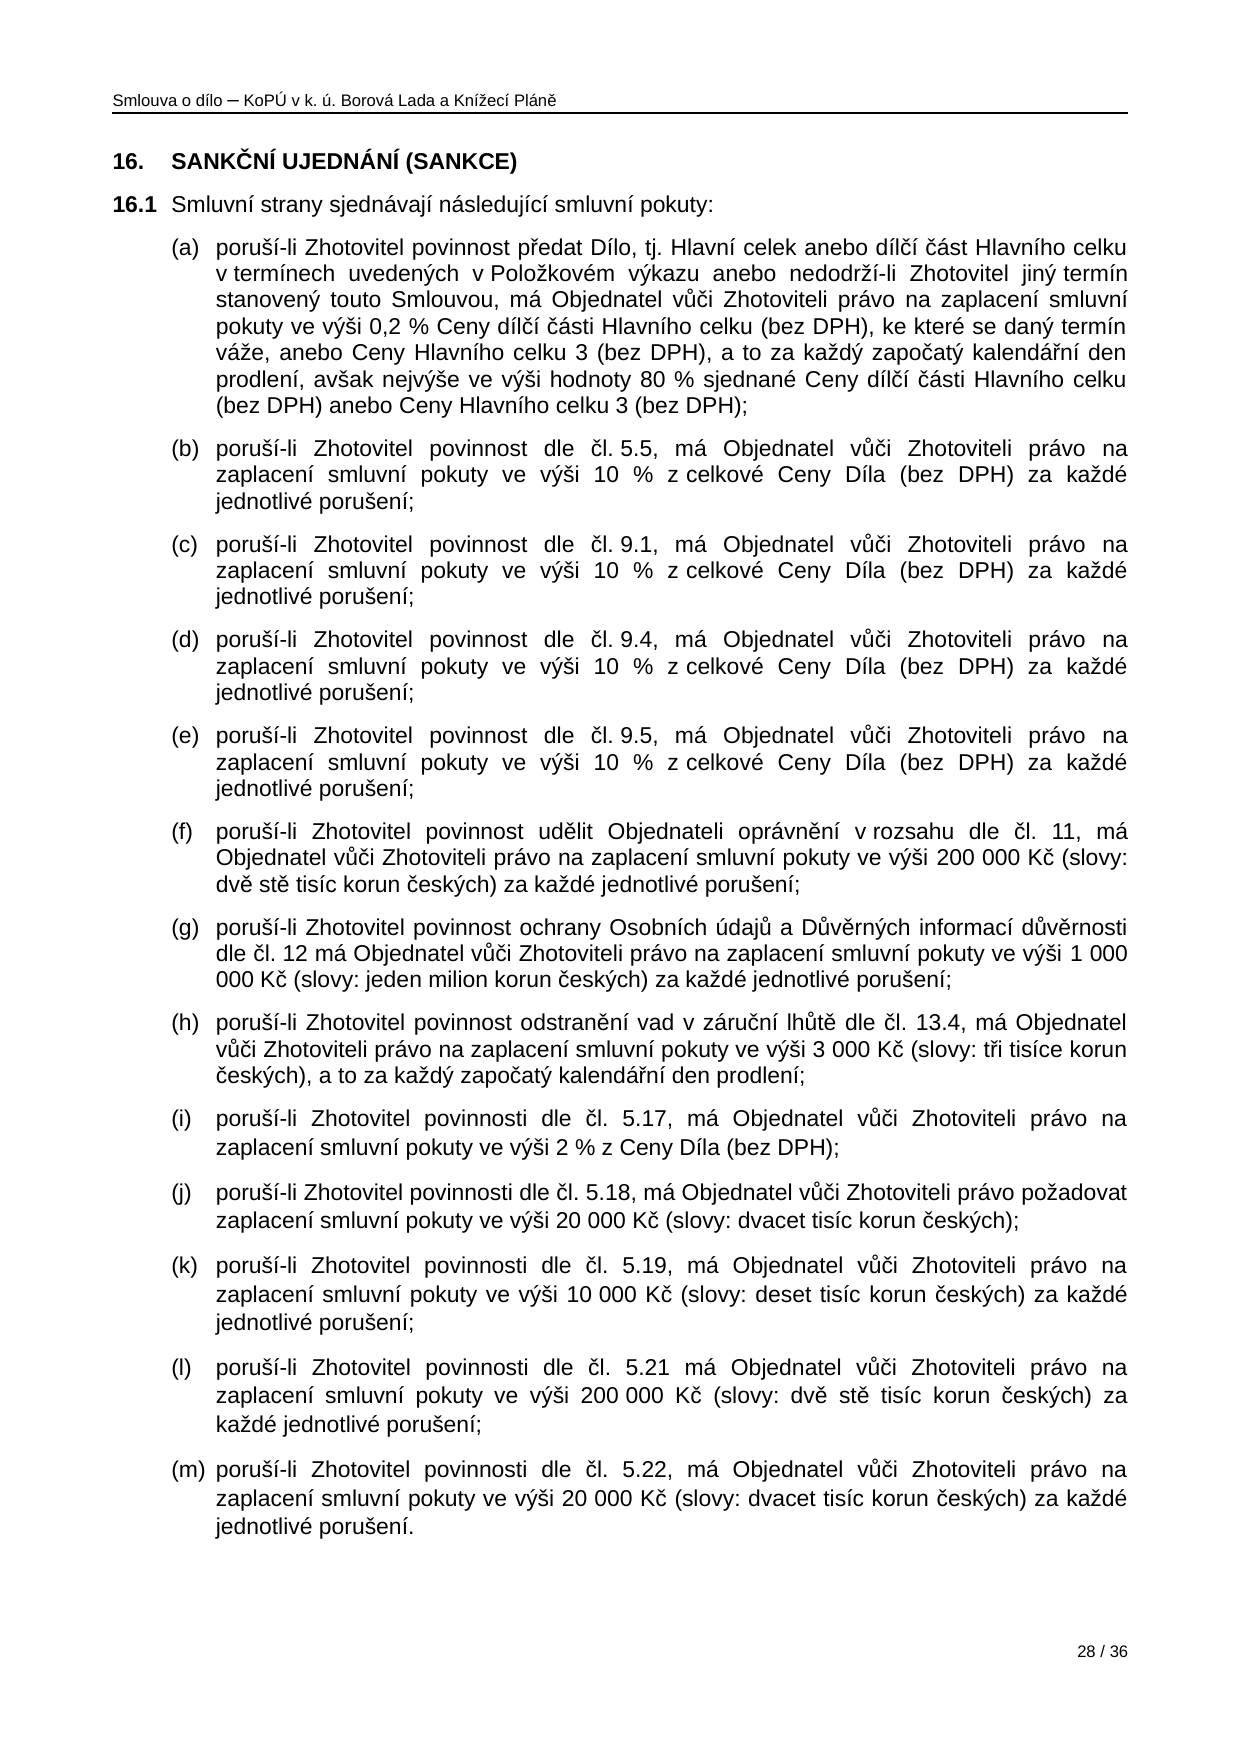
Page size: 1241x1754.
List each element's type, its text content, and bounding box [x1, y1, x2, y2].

list poruší-li Zhotovitel povinnost dle čl. 9.4, má Objednatel vůči Zhotoviteli právo na zaplacení smluvní pokuty ve výši 10 % z celkové Ceny Díla (bez DPH) za každé jednotlivé porušení; [171, 626, 1128, 705]
list poruší-li Zhotovitel povinnost dle čl. 5.5, má Objednatel vůči Zhotoviteli právo na zaplacení smluvní pokuty ve výši 10 % z celkové Ceny Díla (bez DPH) za každé jednotlivé porušení; [171, 435, 1128, 514]
text poruší-li Zhotovitel povinnost udělit Objednateli oprávnění v rozsahu dle čl. 11, má Objednatel vůči Zhotoviteli právo na zaplacení smluvní pokuty ve výši 200 000 Kč (slovy: dvě stě tisíc korun českých) za každé jednotlivé porušení; [171, 818, 1128, 897]
list poruší-li Zhotovitel povinnost dle čl. 9.1, má Objednatel vůči Zhotoviteli právo na zaplacení smluvní pokuty ve výši 10 % z celkové Ceny Díla (bez DPH) za každé jednotlivé porušení; [171, 531, 1128, 610]
list poruší-li Zhotovitel povinnost dle čl. 9.5, má Objednatel vůči Zhotoviteli právo na zaplacení smluvní pokuty ve výši 10 % z celkové Ceny Díla (bez DPH) za každé jednotlivé porušení; [171, 722, 1128, 801]
text poruší-li Zhotovitel povinnosti dle čl. 5.21 má Objednatel vůči Zhotoviteli právo na zaplacení smluvní pokuty ve výši 200 000 Kč (slovy: dvě stě tisíc korun českých) za každé jednotlivé porušení; [171, 1354, 1128, 1437]
list poruší-li Zhotovitel povinnost předat Dílo, tj. Hlavní celek anebo dílčí část Hlavního celku v termínech uvedených v Položkovém výkazu anebo nedodrží-li Zhotovitel jiný termín stanovený touto Smlouvou, má Objednatel vůči Zhotoviteli právo na zaplacení smluvní pokuty ve výši 0,2 % Ceny dílčí části Hlavního celku (bez DPH), ke které se daný termín váže, anebo Ceny Hlavního celku 3 (bez DPH), a to za každý započatý kalendářní den prodlení, avšak nejvýše ve výši hodnoty 80 % sjednané Ceny dílčí části Hlavního celku (bez DPH) anebo Ceny Hlavního celku 3 (bez DPH); [171, 234, 1128, 418]
text poruší-li Zhotovitel povinnost odstranění vad v záruční lhůtě dle čl. 13.4, má Objednatel vůči Zhotoviteli právo na zaplacení smluvní pokuty ve výši 3 000 Kč (slovy: tři tisíce korun českých), a to za každý započatý kalendářní den prodlení; [171, 1009, 1128, 1088]
text Smluvní strany sjednávají následující smluvní pokuty: [112, 191, 1128, 217]
text poruší-li Zhotovitel povinnosti dle čl. 5.18, má Objednatel vůči Zhotoviteli právo požadovat zaplacení smluvní pokuty ve výši 20 000 Kč (slovy: dvacet tisíc korun českých); [171, 1178, 1128, 1233]
text poruší-li Zhotovitel povinnosti dle čl. 5.17, má Objednatel vůči Zhotoviteli právo na zaplacení smluvní pokuty ve výši 2 % z Ceny Díla (bez DPH); [171, 1105, 1128, 1160]
text Sankční ujednání (SANKCE) [112, 148, 1128, 174]
text poruší-li Zhotovitel povinnosti dle čl. 5.19, má Objednatel vůči Zhotoviteli právo na zaplacení smluvní pokuty ve výši 10 000 Kč (slovy: deset tisíc korun českých) za každé jednotlivé porušení; [171, 1252, 1128, 1335]
text poruší-li Zhotovitel povinnosti dle čl. 5.22, má Objednatel vůči Zhotoviteli právo na zaplacení smluvní pokuty ve výši 20 000 Kč (slovy: dvacet tisíc korun českých) za každé jednotlivé porušení. [171, 1456, 1128, 1539]
text poruší-li Zhotovitel povinnost ochrany Osobních údajů a Důvěrných informací důvěrnosti dle čl. 12 má Objednatel vůči Zhotoviteli právo na zaplacení smluvní pokuty ve výši 1 000 000 Kč (slovy: jeden milion korun českých) za každé jednotlivé porušení; [171, 913, 1128, 993]
